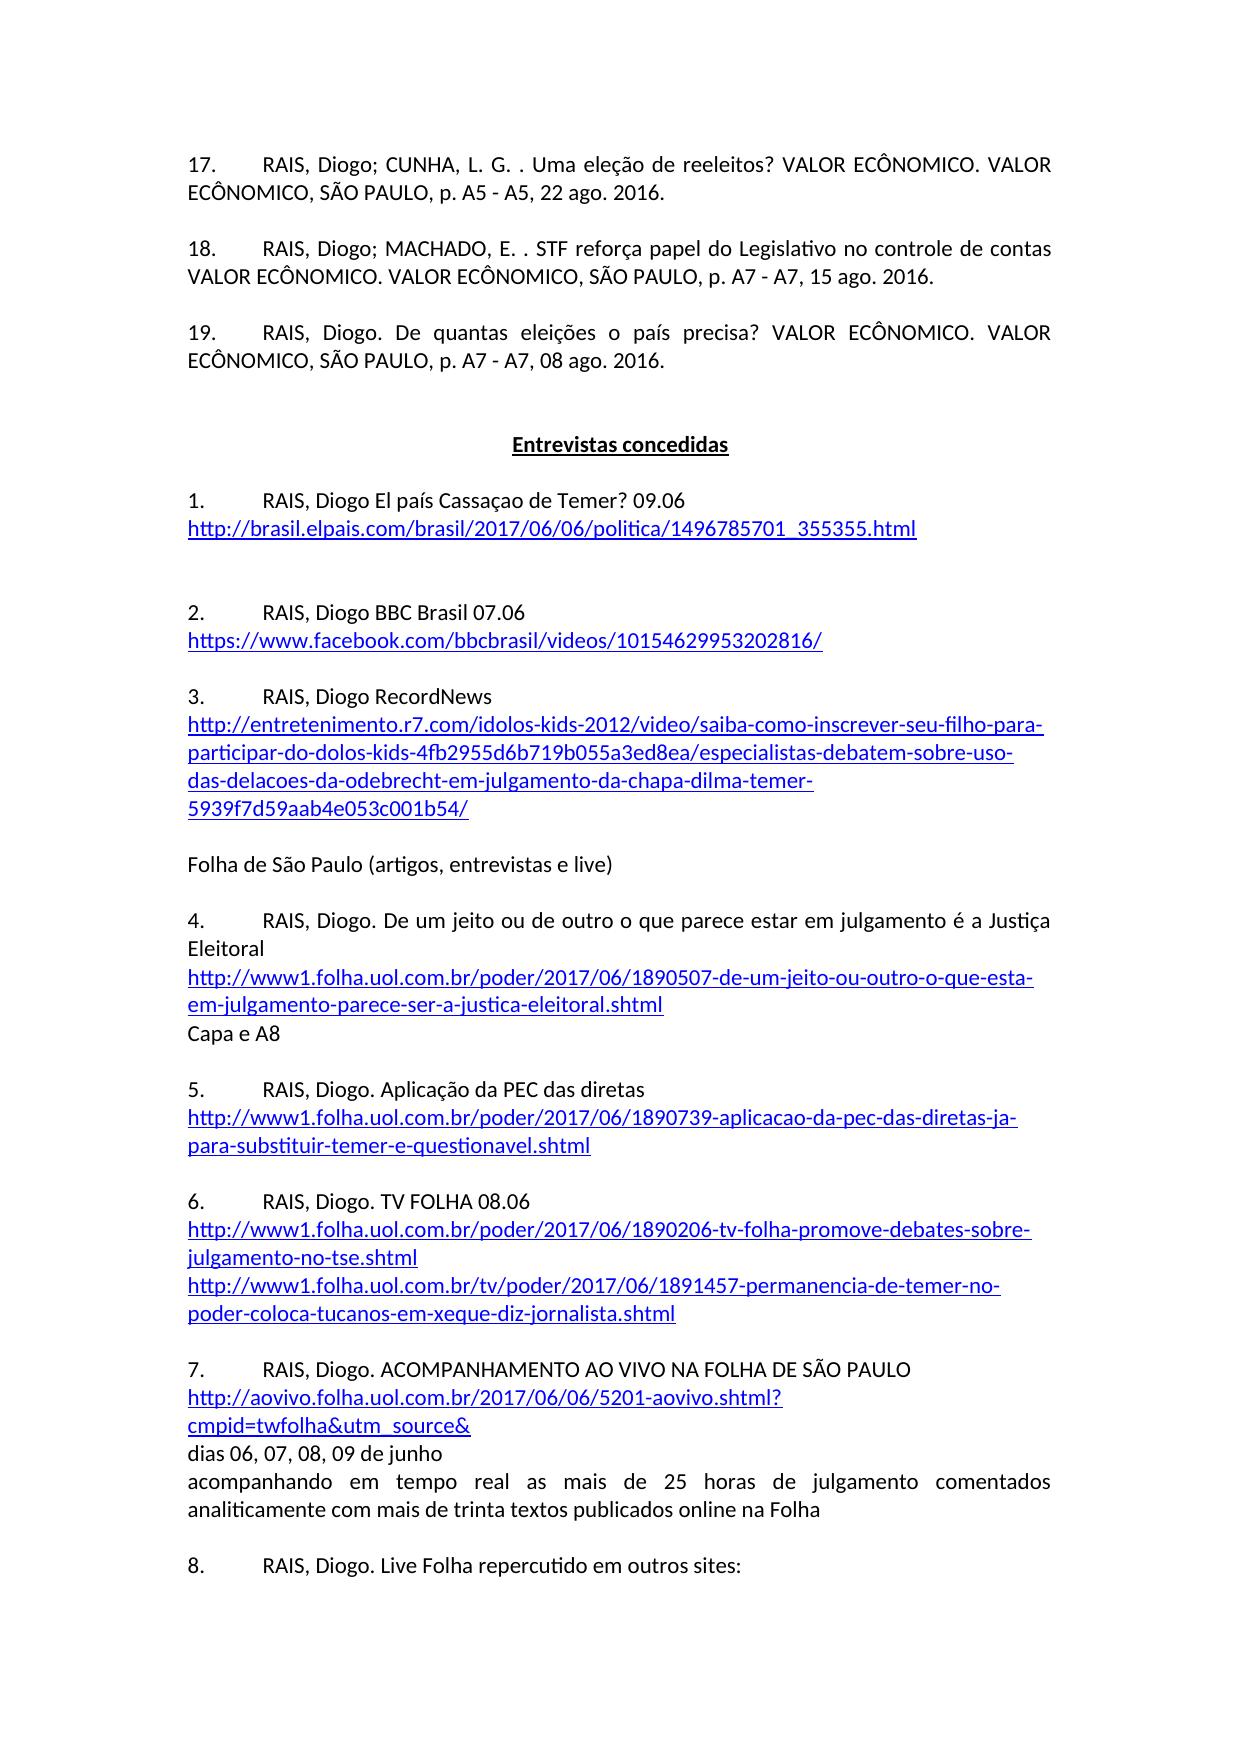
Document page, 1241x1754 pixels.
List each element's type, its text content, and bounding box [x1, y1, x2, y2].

list RAIS, Diogo. Live Folha repercutido em outros sites: [187, 1551, 1053, 1579]
text Folha de São Paulo (artigos, entrevistas e live) [187, 851, 1053, 878]
text http://www1.folha.uol.com.br/poder/2017/06/1890739-aplicacao-da-pec-das-diretas-ja-para-substituir-temer-e-questionavel.shtml [187, 1103, 1053, 1159]
text http://www1.folha.uol.com.br/tv/poder/2017/06/1891457-permanencia-de-temer-no-poder-coloca-tucanos-em-xeque-diz-jornalista.shtml [187, 1271, 1053, 1327]
text http://entretenimento.r7.com/idolos-kids-2012/video/saiba-como-inscrever-seu-filho-para-participar-do-dolos-kids-4fb2955d6b719b055a3ed8ea/especialistas-debatem-sobre-uso-das-delacoes-da-odebrecht-em-julgamento-da-chapa-dilma-temer-5939f7d59aab4e053c001b54/ [187, 710, 1053, 822]
text Capa e A8 [187, 1019, 1053, 1047]
text Entrevistas concedidas [187, 430, 1053, 458]
list RAIS, Diogo. Aplicação da PEC das diretas [187, 1075, 1053, 1103]
text http://www1.folha.uol.com.br/poder/2017/06/1890206-tv-folha-promove-debates-sobre-julgamento-no-tse.shtml [187, 1215, 1053, 1271]
list RAIS, Diogo. De um jeito ou de outro o que parece estar em julgamento é a Justiça Eleitoral [187, 907, 1053, 963]
list RAIS, Diogo. ACOMPANHAMENTO AO VIVO NA FOLHA DE SÃO PAULO [187, 1355, 1053, 1383]
text http://aovivo.folha.uol.com.br/2017/06/06/5201-aovivo.shtml?cmpid=twfolha&utm_source& [187, 1383, 1053, 1439]
text acompanhando em tempo real as mais de 25 horas de julgamento comentados analiticamente com mais de trinta textos publicados online na Folha [187, 1467, 1053, 1523]
text http://www1.folha.uol.com.br/poder/2017/06/1890507-de-um-jeito-ou-outro-o-que-esta-em-julgamento-parece-ser-a-justica-eleitoral.shtml [187, 963, 1053, 1019]
text https://www.facebook.com/bbcbrasil/videos/10154629953202816/ [187, 626, 1053, 654]
list RAIS, Diogo RecordNews [187, 682, 1053, 710]
list RAIS, Diogo El país Cassaçao de Temer? 09.06 [187, 486, 1053, 514]
list RAIS, Diogo. De quantas eleições o país precisa? VALOR ECÔNOMICO. VALOR ECÔNOMICO, SÃO PAULO, p. A7 - A7, 08 ago. 2016. [187, 318, 1053, 374]
list RAIS, Diogo BBC Brasil 07.06 [187, 598, 1053, 626]
text dias 06, 07, 08, 09 de junho [187, 1439, 1053, 1467]
list RAIS, Diogo; CUNHA, L. G. . Uma eleção de reeleitos? VALOR ECÔNOMICO. VALOR ECÔNOMICO, SÃO PAULO, p. A5 - A5, 22 ago. 2016. [187, 150, 1053, 206]
list RAIS, Diogo; MACHADO, E. . STF reforça papel do Legislativo no controle de contas VALOR ECÔNOMICO. VALOR ECÔNOMICO, SÃO PAULO, p. A7 - A7, 15 ago. 2016. [187, 234, 1053, 290]
list RAIS, Diogo. TV FOLHA 08.06 [187, 1187, 1053, 1215]
text http://brasil.elpais.com/brasil/2017/06/06/politica/1496785701_355355.html [187, 514, 1053, 542]
